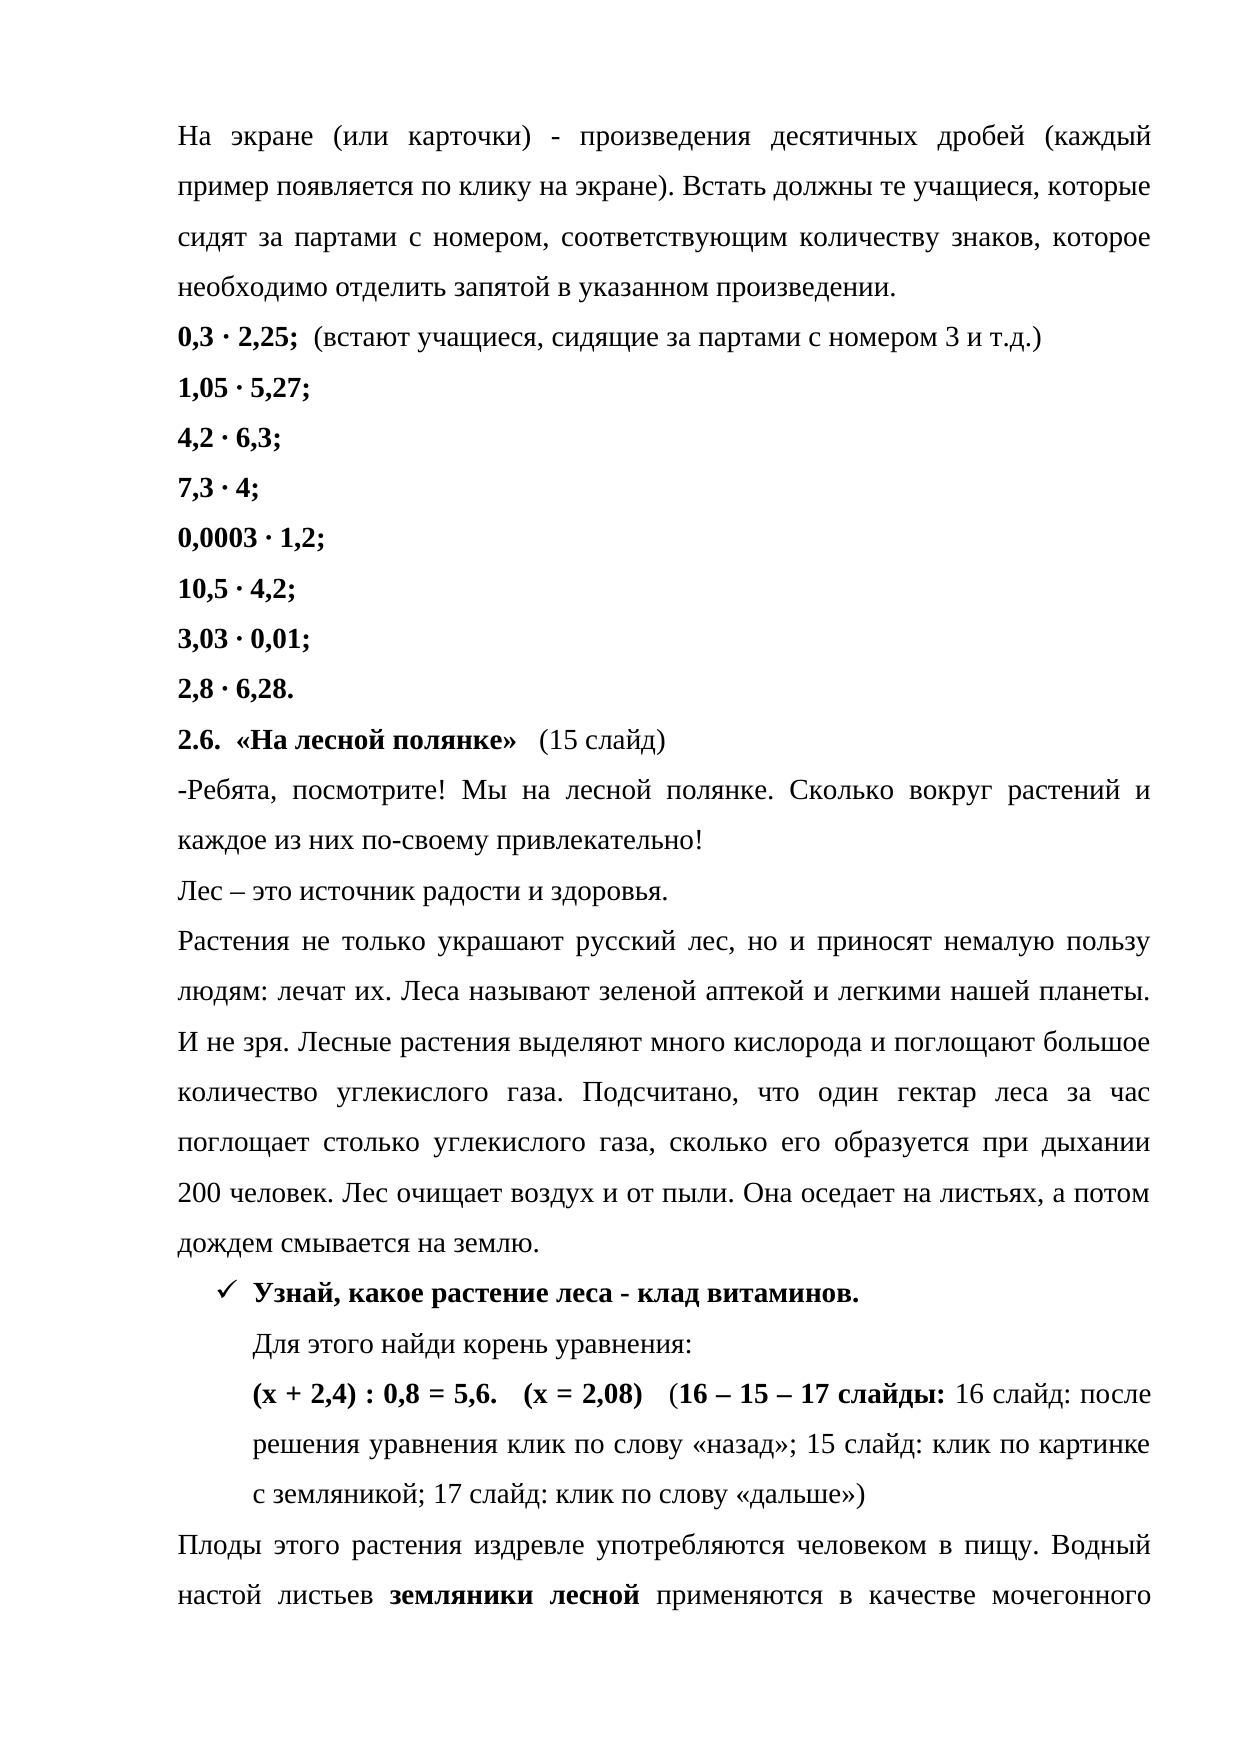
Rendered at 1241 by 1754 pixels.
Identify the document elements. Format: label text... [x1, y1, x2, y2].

list (х + 2,4) : 0,8 = 5,6. (х = 2,08) (16 – 15 – 17 слайды: 16 слайд: после решения уравнения клик по слову «назад»; 15 слайд: клик по картинке с земляникой; 17 слайд: клик по слову «дальше») [252, 1376, 1152, 1510]
text Растения не только украшают русский лес, но и приносят немалую пользу людям: лечат их. Леса называют зеленой аптекой и легкими нашей планеты. И не зря. Лесные растения выделяют много кислорода и поглощают большое количество углекислого газа. Подсчитано, что один гектар леса за час поглощает столько углекислого газа, сколько его образуется при дыхании 200 человек. Лес очищает воздух и от пыли. Она оседает на листьях, а потом дождем смывается на землю. [177, 923, 1152, 1258]
text На экране (или карточки) - произведения десятичных дробей (каждый пример появляется по клику на экране). Встать должны те учащиеся, которые сидят за партами с номером, соответствующим количеству знаков, которое необходимо отделить запятой в указанном произведении. [177, 118, 1152, 303]
text -Ребята, посмотрите! Мы на лесной полянке. Сколько вокруг растений и каждое из них по-своему привлекательно! [177, 772, 1152, 856]
text 0,3 · 2,25; (встают учащиеся, сидящие за партами с номером 3 и т.д.) [177, 319, 1152, 353]
text 7,3 ∙ 4; [177, 470, 1152, 504]
text 10,5 ∙ 4,2; [177, 571, 1152, 604]
text 4,2 ∙ 6,3; [177, 420, 1152, 453]
text Лес – это источник радости и здоровья. [177, 873, 1152, 906]
text 3,03 ∙ 0,01; [177, 621, 1152, 655]
text 2.6. «На лесной полянке» (15 слайд) [177, 722, 1152, 755]
text 1,05 ∙ 5,27; [177, 370, 1152, 403]
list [177, 1527, 1152, 1611]
text 0,0003 ∙ 1,2; [177, 521, 1152, 554]
text 2,8 ∙ 6,28. [177, 672, 1152, 705]
list Узнай, какое растение леса - клад витаминов. Для этого найди корень уравнения: [215, 1275, 1152, 1359]
